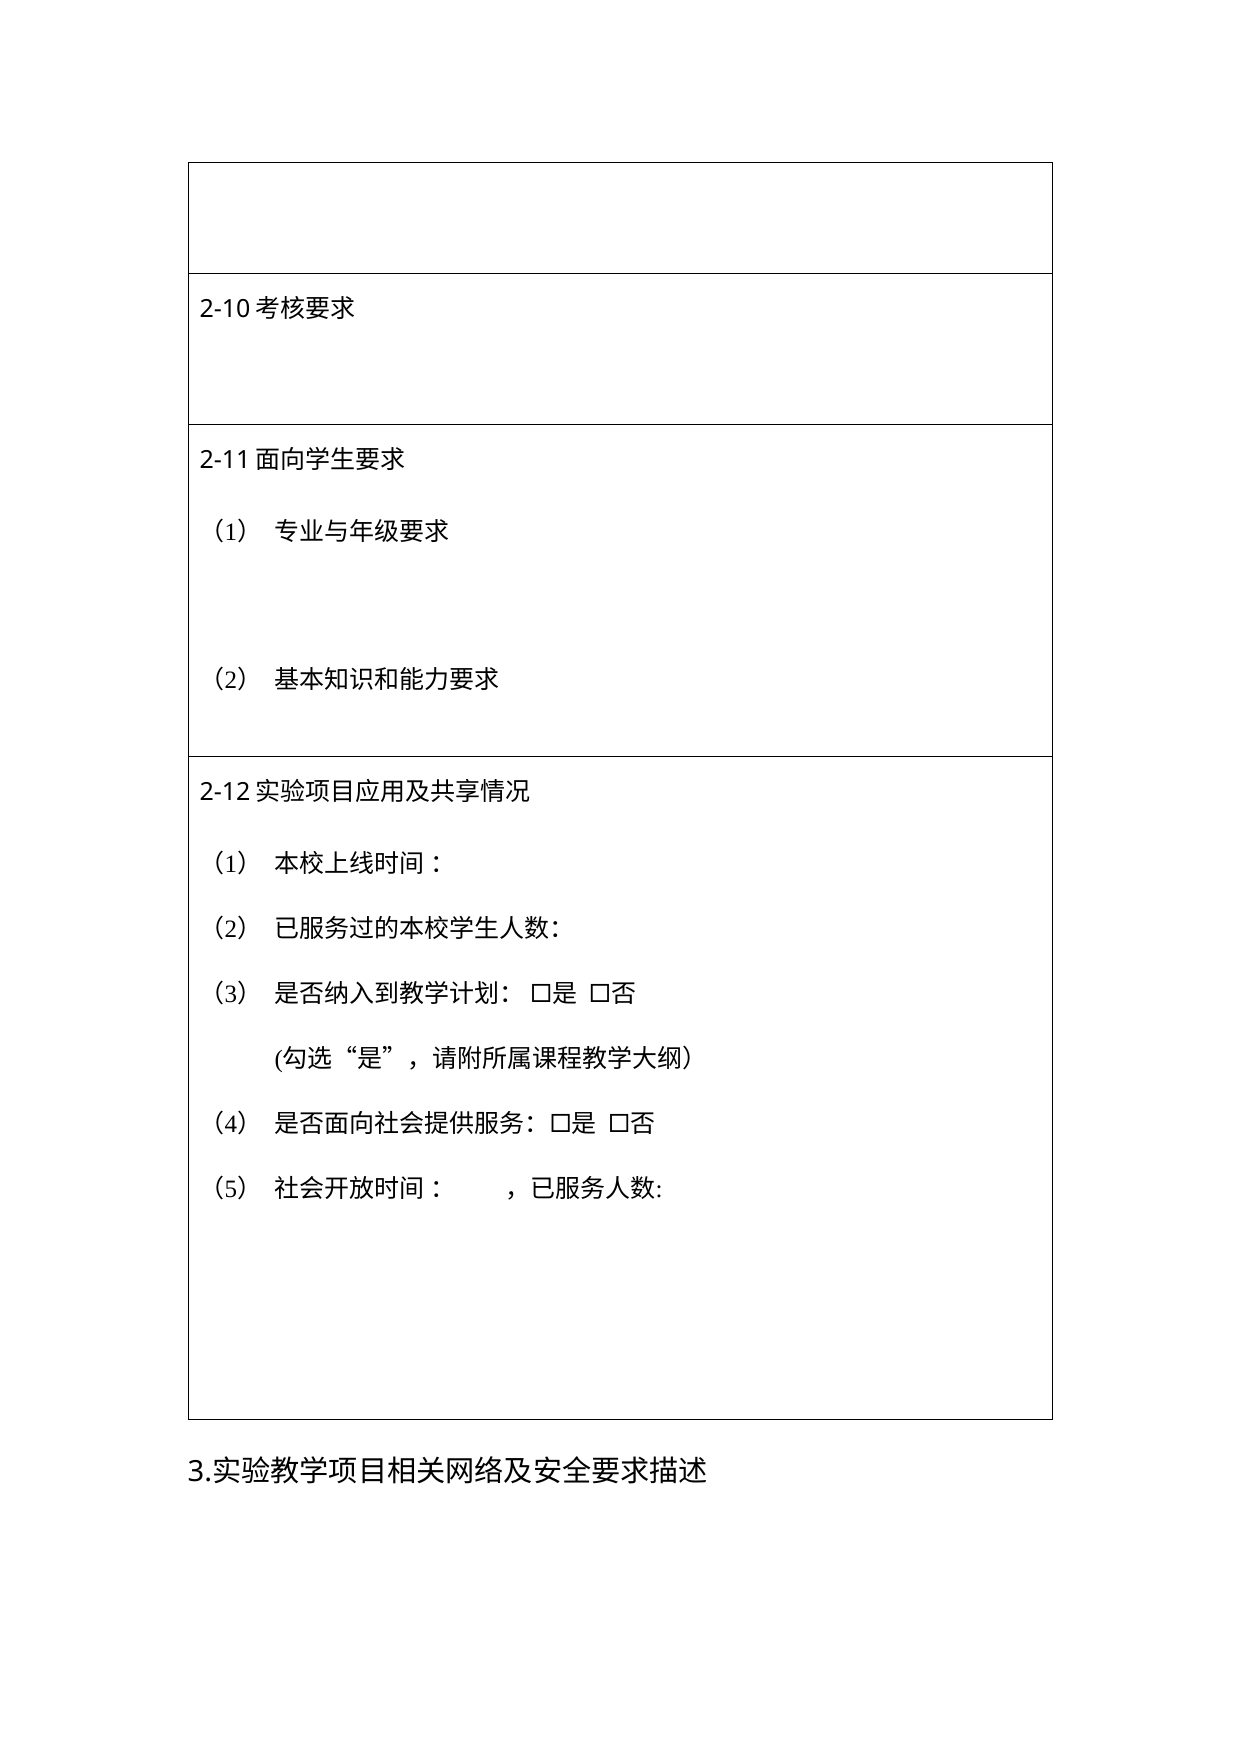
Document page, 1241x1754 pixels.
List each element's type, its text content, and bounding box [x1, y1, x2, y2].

table_cell 2-12实验项目应用及共享情况 本校上线时间 ： 已服务过的本校学生人数： 是否纳入到教学计划： 是 否 (勾选“是”，请附所属课程教学大纲） 是否面向社会提供服务：是 否 社会开放时间 ： ，已服务人数: [189, 757, 1052, 1419]
table_cell 2-10考核要求 [189, 274, 1052, 424]
text 3.实验教学项目相关网络及安全要求描述 [187, 1437, 1053, 1502]
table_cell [189, 163, 1052, 273]
table_cell 2-11面向学生要求 专业与年级要求 基本知识和能力要求 [189, 425, 1052, 756]
